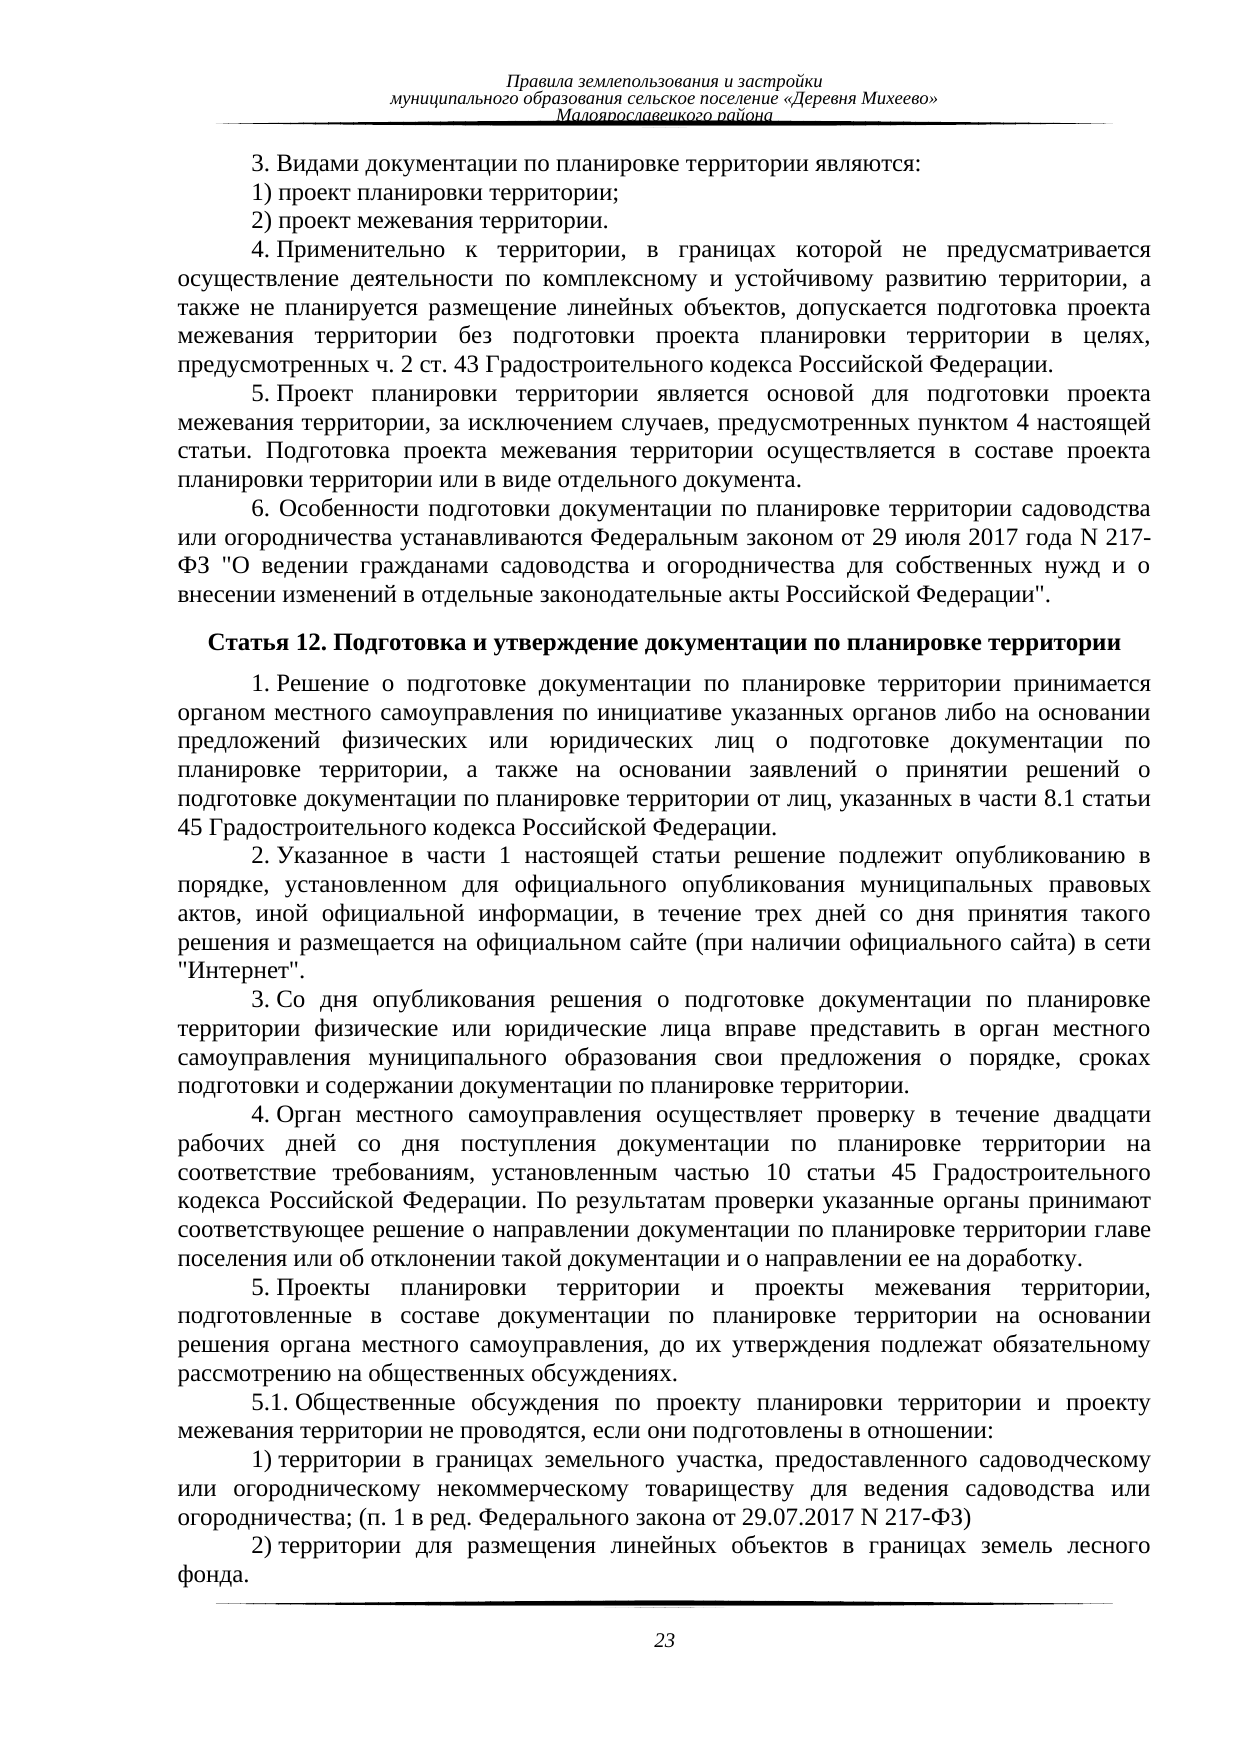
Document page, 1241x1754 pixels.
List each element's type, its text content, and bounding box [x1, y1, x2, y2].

text 5.1. Общественные обсуждения по проекту планировки территории и проекту межевания территории не проводятся, если они подготовлены в отношении: [177, 1387, 1152, 1444]
text 5. Проекты планировки территории и проекты межевания территории, подготовленные в составе документации по планировке территории на основании решения органа местного самоуправления, до их утверждения подлежат обязательному рассмотрению на общественных обсуждениях. [177, 1272, 1152, 1387]
subtitle Статья 12. Подготовка и утверждение документации по планировке территории [177, 627, 1152, 655]
text 1) территории в границах земельного участка, предоставленного садоводческому или огородническому некоммерческому товариществу для ведения садоводства или огородничества; (п. 1 в ред. Федерального закона от 29.07.2017 N 217-ФЗ) [177, 1444, 1152, 1530]
picture [215, 119, 1113, 128]
text 2) территории для размещения линейных объектов в границах земель лесного фонда. [177, 1530, 1152, 1588]
text 3. Со дня опубликования решения о подготовке документации по планировке территории физические или юридические лица вправе представить в орган местного самоуправления муниципального образования свои предложения о порядке, сроках подготовки и содержании документации по планировке территории. [177, 984, 1152, 1099]
text 4. Орган местного самоуправления осуществляет проверку в течение двадцати рабочих дней со дня поступления документации по планировке территории на соответствие требованиям, установленным частью 10 статьи 45 Градостроительного кодекса Российской Федерации. По результатам проверки указанные органы принимают соответствующее решение о направлении документации по планировке территории главе поселения или об отклонении такой документации и о направлении ее на доработку. [177, 1099, 1152, 1272]
picture [215, 1600, 1113, 1608]
text 2. Указанное в части 1 настоящей статьи решение подлежит опубликованию в порядке, установленном для официального опубликования муниципальных правовых актов, иной официальной информации, в течение трех дней со дня принятия такого решения и размещается на официальном сайте (при наличии официального сайта) в сети "Интернет". [177, 840, 1152, 984]
text 6. Особенности подготовки документации по планировке территории садоводства или огородничества устанавливаются Федеральным законом от 29 июля 2017 года N 217-ФЗ "О ведении гражданами садоводства и огородничества для собственных нужд и о внесении изменений в отдельные законодательные акты Российской Федерации". [177, 493, 1152, 608]
text 1. Решение о подготовке документации по планировке территории принимается органом местного самоуправления по инициативе указанных органов либо на основании предложений физических или юридических лиц о подготовке документации по планировке территории, а также на основании заявлений о принятии решений о подготовке документации по планировке территории от лиц, указанных в части 8.1 статьи 45 Градостроительного кодекса Российской Федерации. [177, 668, 1152, 840]
text 2) проект межевания территории. [177, 205, 1152, 234]
text 3. Видами документации по планировке территории являются: [177, 148, 1152, 177]
text 5. Проект планировки территории является основой для подготовки проекта межевания территории, за исключением случаев, предусмотренных пунктом 4 настоящей статьи. Подготовка проекта межевания территории осуществляется в составе проекта планировки территории или в виде отдельного документа. [177, 378, 1152, 493]
text 4. Применительно к территории, в границах которой не предусматривается осуществление деятельности по комплексному и устойчивому развитию территории, а также не планируется размещение линейных объектов, допускается подготовка проекта межевания территории без подготовки проекта планировки территории в целях, предусмотренных ч. 2 ст. 43 Градостроительного кодекса Российской Федерации. [177, 234, 1152, 378]
text 1) проект планировки территории; [177, 177, 1152, 205]
